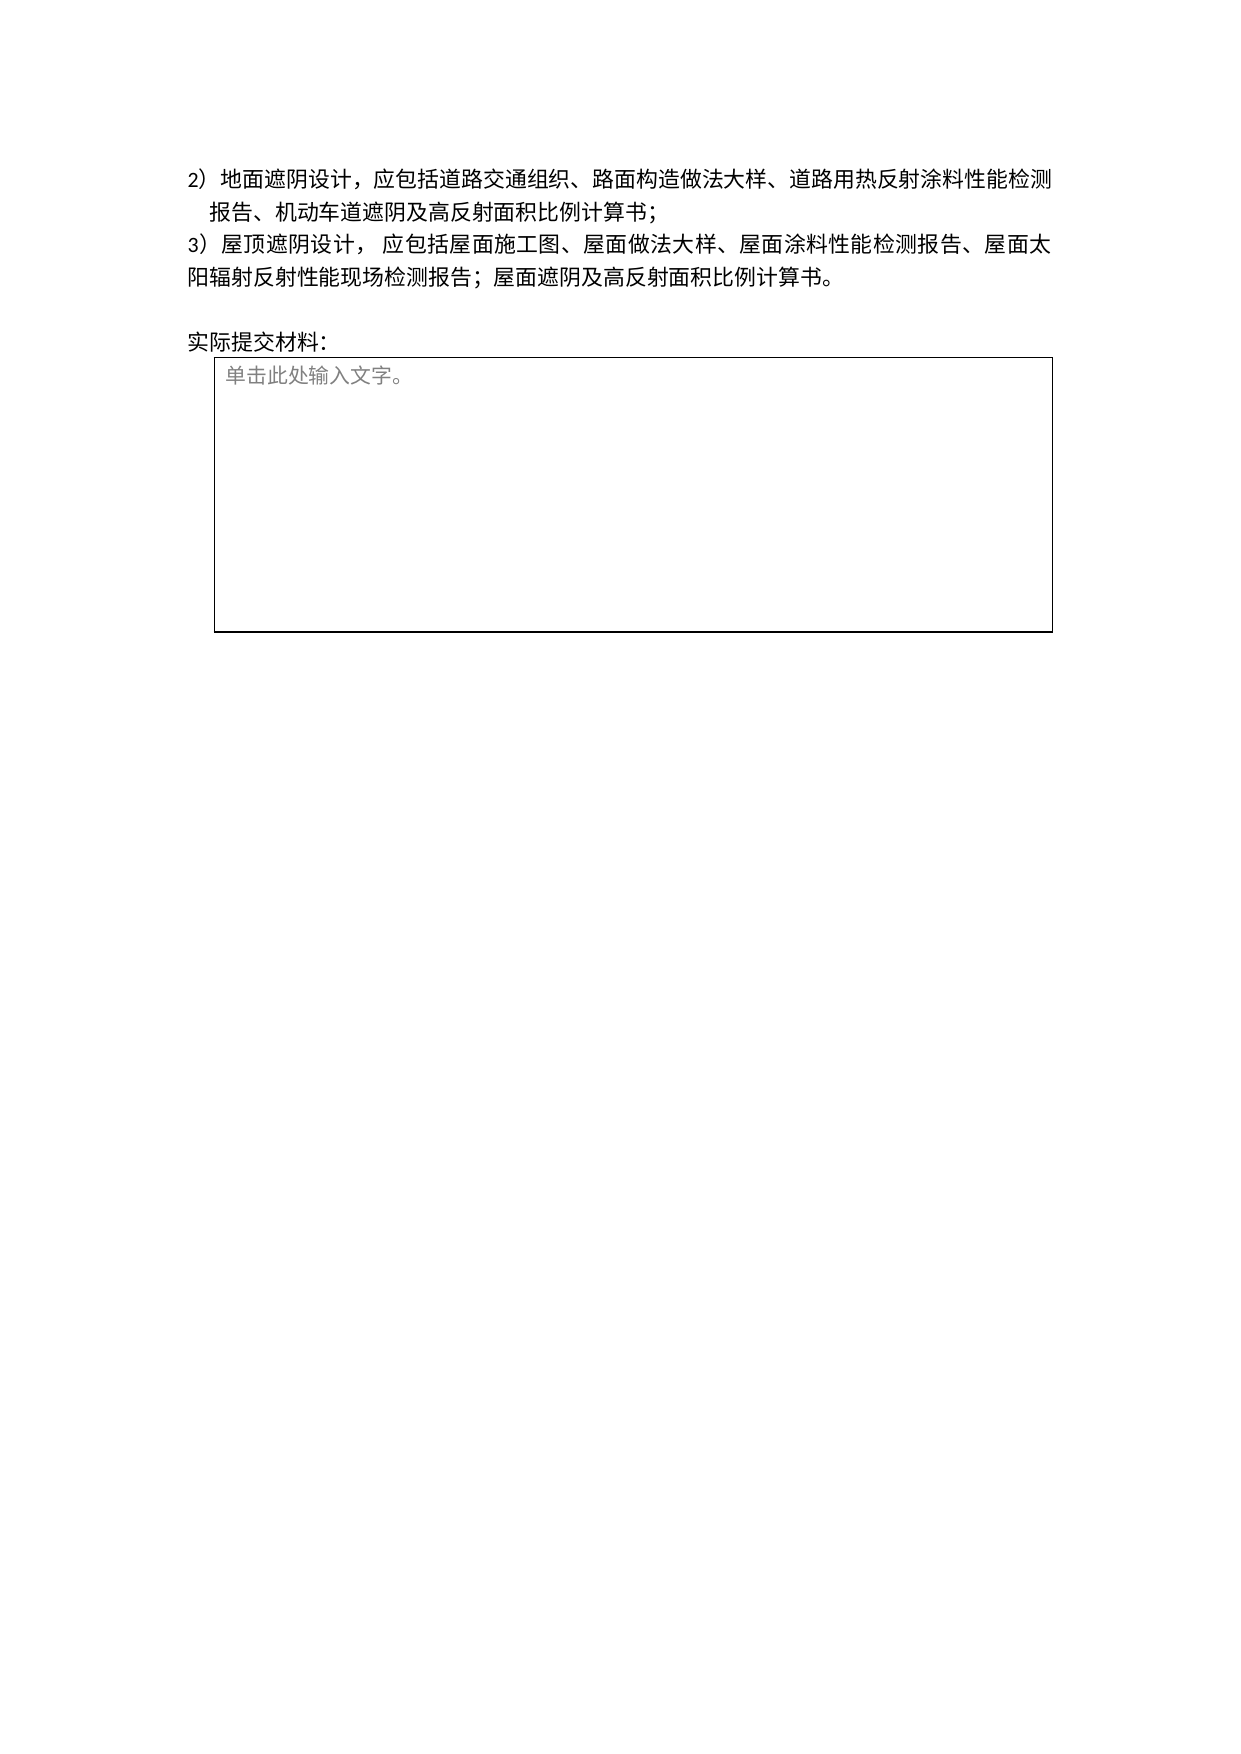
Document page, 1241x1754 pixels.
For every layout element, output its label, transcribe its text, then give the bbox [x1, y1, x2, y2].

text 2）地面遮阴设计，应包括道路交通组织、路面构造做法大样、道路用热反射涂料性能检测报告、机动车道遮阴及高反射面积比例计算书； [187, 162, 1053, 227]
text 实际提交材料： [187, 324, 1053, 357]
text 3）屋顶遮阴设计， 应包括屋面施工图、屋面做法大样、屋面涂料性能检测报告、屋面太阳辐射反射性能现场检测报告；屋面遮阴及高反射面积比例计算书。 [187, 227, 1053, 292]
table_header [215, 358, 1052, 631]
